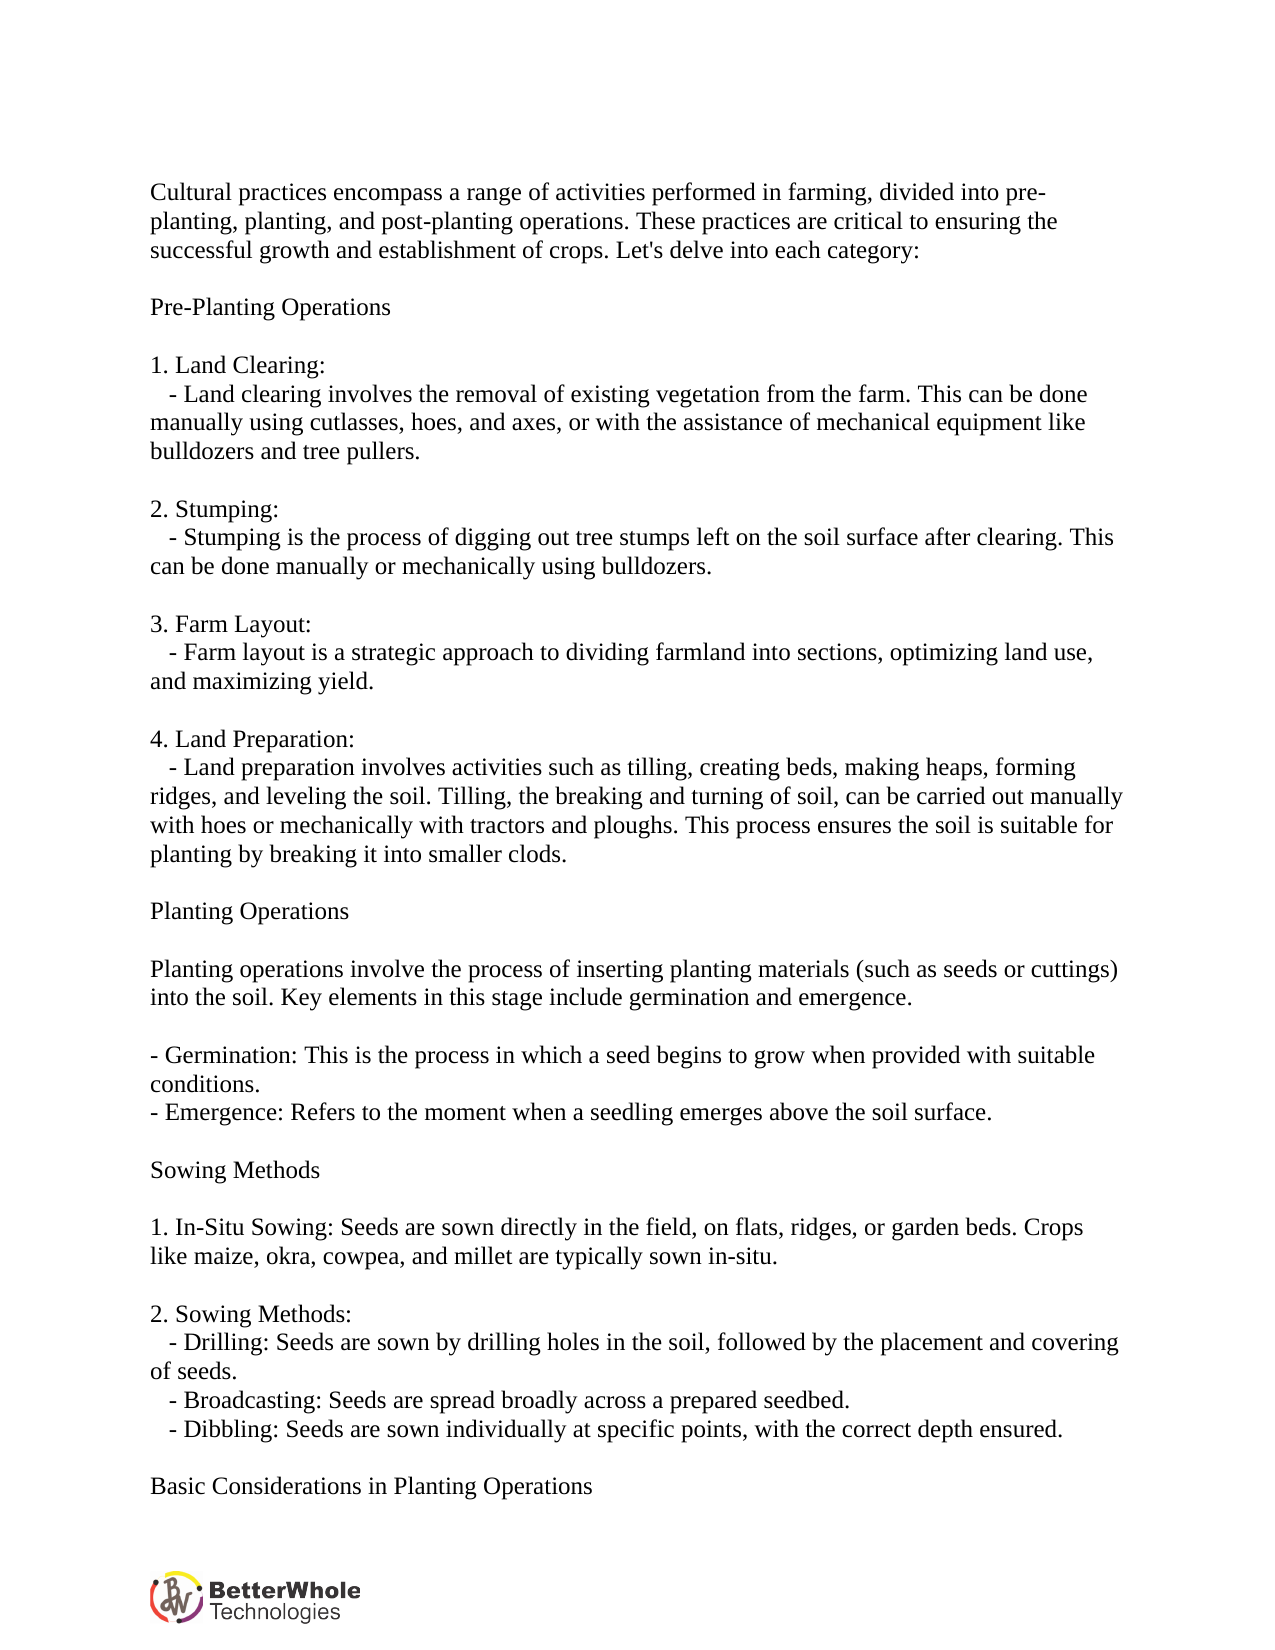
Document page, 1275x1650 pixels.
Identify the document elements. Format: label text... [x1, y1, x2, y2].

text Sowing Methods [150, 1155, 1125, 1184]
text Basic Considerations in Planting Operations [150, 1471, 1125, 1500]
picture [150, 1571, 360, 1624]
text - Land clearing involves the removal of existing vegetation from the farm. This can be done manually using cutlasses, hoes, and axes, or with the assistance of mechanical equipment like bulldozers and tree pullers. [150, 379, 1125, 465]
text 2. Stumping: [150, 494, 1125, 522]
text 1. Land Clearing: [150, 350, 1125, 379]
text 2. Sowing Methods: [150, 1299, 1125, 1327]
text - Drilling: Seeds are sown by drilling holes in the soil, followed by the placement and covering of seeds. [150, 1327, 1125, 1385]
text - Dibbling: Seeds are sown individually at specific points, with the correct depth ensured. [150, 1414, 1125, 1442]
text 3. Farm Layout: [150, 609, 1125, 637]
text Pre-Planting Operations [150, 292, 1125, 321]
text Planting Operations [150, 896, 1125, 925]
text - Farm layout is a strategic approach to dividing farmland into sections, optimizing land use, and maximizing yield. [150, 637, 1125, 695]
text - Germination: This is the process in which a seed begins to grow when provided with suitable conditions. [150, 1040, 1125, 1097]
text Cultural practices encompass a range of activities performed in farming, divided into pre-planting, planting, and post-planting operations. These practices are critical to ensuring the successful growth and establishment of crops. Let's delve into each category: [150, 177, 1125, 264]
text - Broadcasting: Seeds are spread broadly across a prepared seedbed. [150, 1385, 1125, 1414]
text - Land preparation involves activities such as tilling, creating beds, making heaps, forming ridges, and leveling the soil. Tilling, the breaking and turning of soil, can be carried out manually with hoes or mechanically with tractors and ploughs. This process ensures the soil is suitable for planting by breaking it into smaller clods. [150, 752, 1125, 867]
text 4. Land Preparation: [150, 724, 1125, 752]
text - Stumping is the process of digging out tree stumps left on the soil surface after clearing. This can be done manually or mechanically using bulldozers. [150, 522, 1125, 580]
text 1. In-Situ Sowing: Seeds are sown directly in the field, on flats, ridges, or garden beds. Crops like maize, okra, cowpea, and millet are typically sown in-situ. [150, 1212, 1125, 1270]
text - Emergence: Refers to the moment when a seedling emerges above the soil surface. [150, 1097, 1125, 1126]
text Planting operations involve the process of inserting planting materials (such as seeds or cuttings) into the soil. Key elements in this stage include germination and emergence. [150, 954, 1125, 1011]
